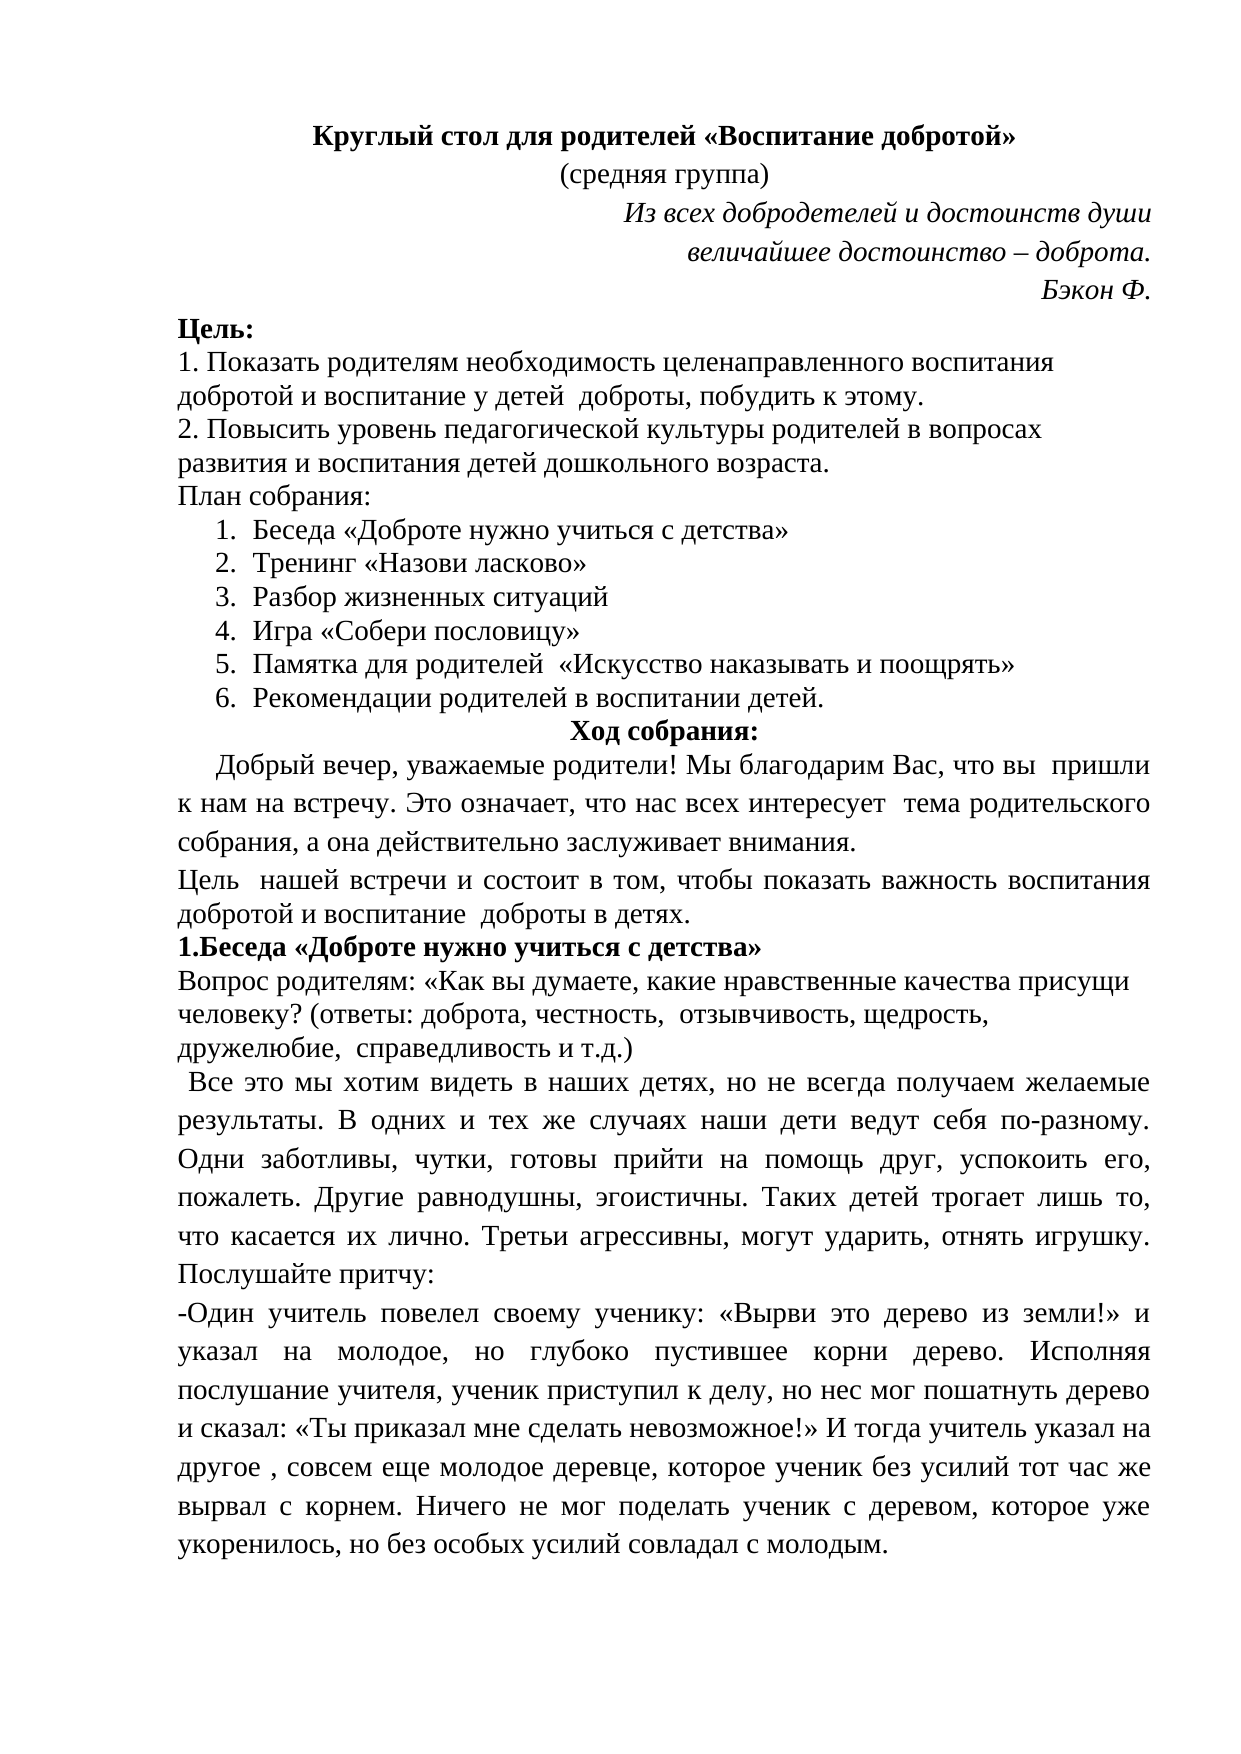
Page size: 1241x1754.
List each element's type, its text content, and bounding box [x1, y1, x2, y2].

text План собрания: [177, 478, 1152, 512]
text Цель: [177, 311, 1152, 344]
text Все это мы хотим видеть в наших детях, но не всегда получаем желаемые результаты. В одних и тех же случаях наши дети ведут себя по-разному. Одни заботливы, чутки, готовы прийти на помощь друг, успокоить его, пожалеть. Другие равнодушны, эгоистичны. Таких детей трогает лишь то, что касается их лично. Третьи агрессивны, могут ударить, отнять игрушку. Послушайте притчу: [177, 1064, 1152, 1290]
text 1. Показать родителям необходимость целенаправленного воспитания добротой и воспитание у детей доброты, побудить к этому. [177, 344, 1152, 411]
list Памятка для родителей «Искусство наказывать и поощрять» [215, 646, 1152, 680]
list Игра «Собери пословицу» [215, 613, 1152, 646]
text величайшее достоинство – доброта. [177, 234, 1152, 267]
list Разбор жизненных ситуаций [215, 579, 1152, 613]
text Цель нашей встречи и состоит в том, чтобы показать важность воспитания добротой и воспитание доброты в детях. [177, 862, 1152, 929]
text Из всех добродетелей и достоинств души [177, 195, 1152, 229]
list Рекомендации родителей в воспитании детей. [215, 680, 1152, 713]
text 1.Беседа «Доброте нужно учиться с детства» [177, 929, 1152, 963]
text -Один учитель повелел своему ученику: «Вырви это дерево из земли!» и указал на молодое, но глубоко пустившее корни дерево. Исполняя послушание учителя, ученик приступил к делу, но нес мог пошатнуть дерево и сказал: «Ты приказал мне сделать невозможное!» И тогда учитель указал на другое , совсем еще молодое деревце, которое ученик без усилий тот час же вырвал с корнем. Ничего не мог поделать ученик с деревом, которое уже укоренилось, но без особых усилий совладал с молодым. [177, 1295, 1152, 1560]
text (средняя группа) [177, 157, 1152, 190]
text Круглый стол для родителей «Воспитание добротой» [177, 118, 1152, 152]
text Добрый вечер, уважаемые родители! Мы благодарим Вас, что вы пришли к нам на встречу. Это означает, что нас всех интересует тема родительского собрания, а она действительно заслуживает внимания. [177, 747, 1152, 857]
text Ход собрания: [177, 713, 1152, 747]
list Тренинг «Назови ласково» [215, 546, 1152, 579]
text Вопрос родителям: «Как вы думаете, какие нравственные качества присущи человеку? (ответы: доброта, честность, отзывчивость, щедрость, дружелюбие, справедливость и т.д.) [177, 963, 1152, 1064]
list Беседа «Доброте нужно учиться с детства» [215, 512, 1152, 546]
text Бэкон Ф. [177, 272, 1152, 306]
text 2. Повысить уровень педагогической культуры родителей в вопросах развития и воспитания детей дошкольного возраста. [177, 411, 1152, 478]
